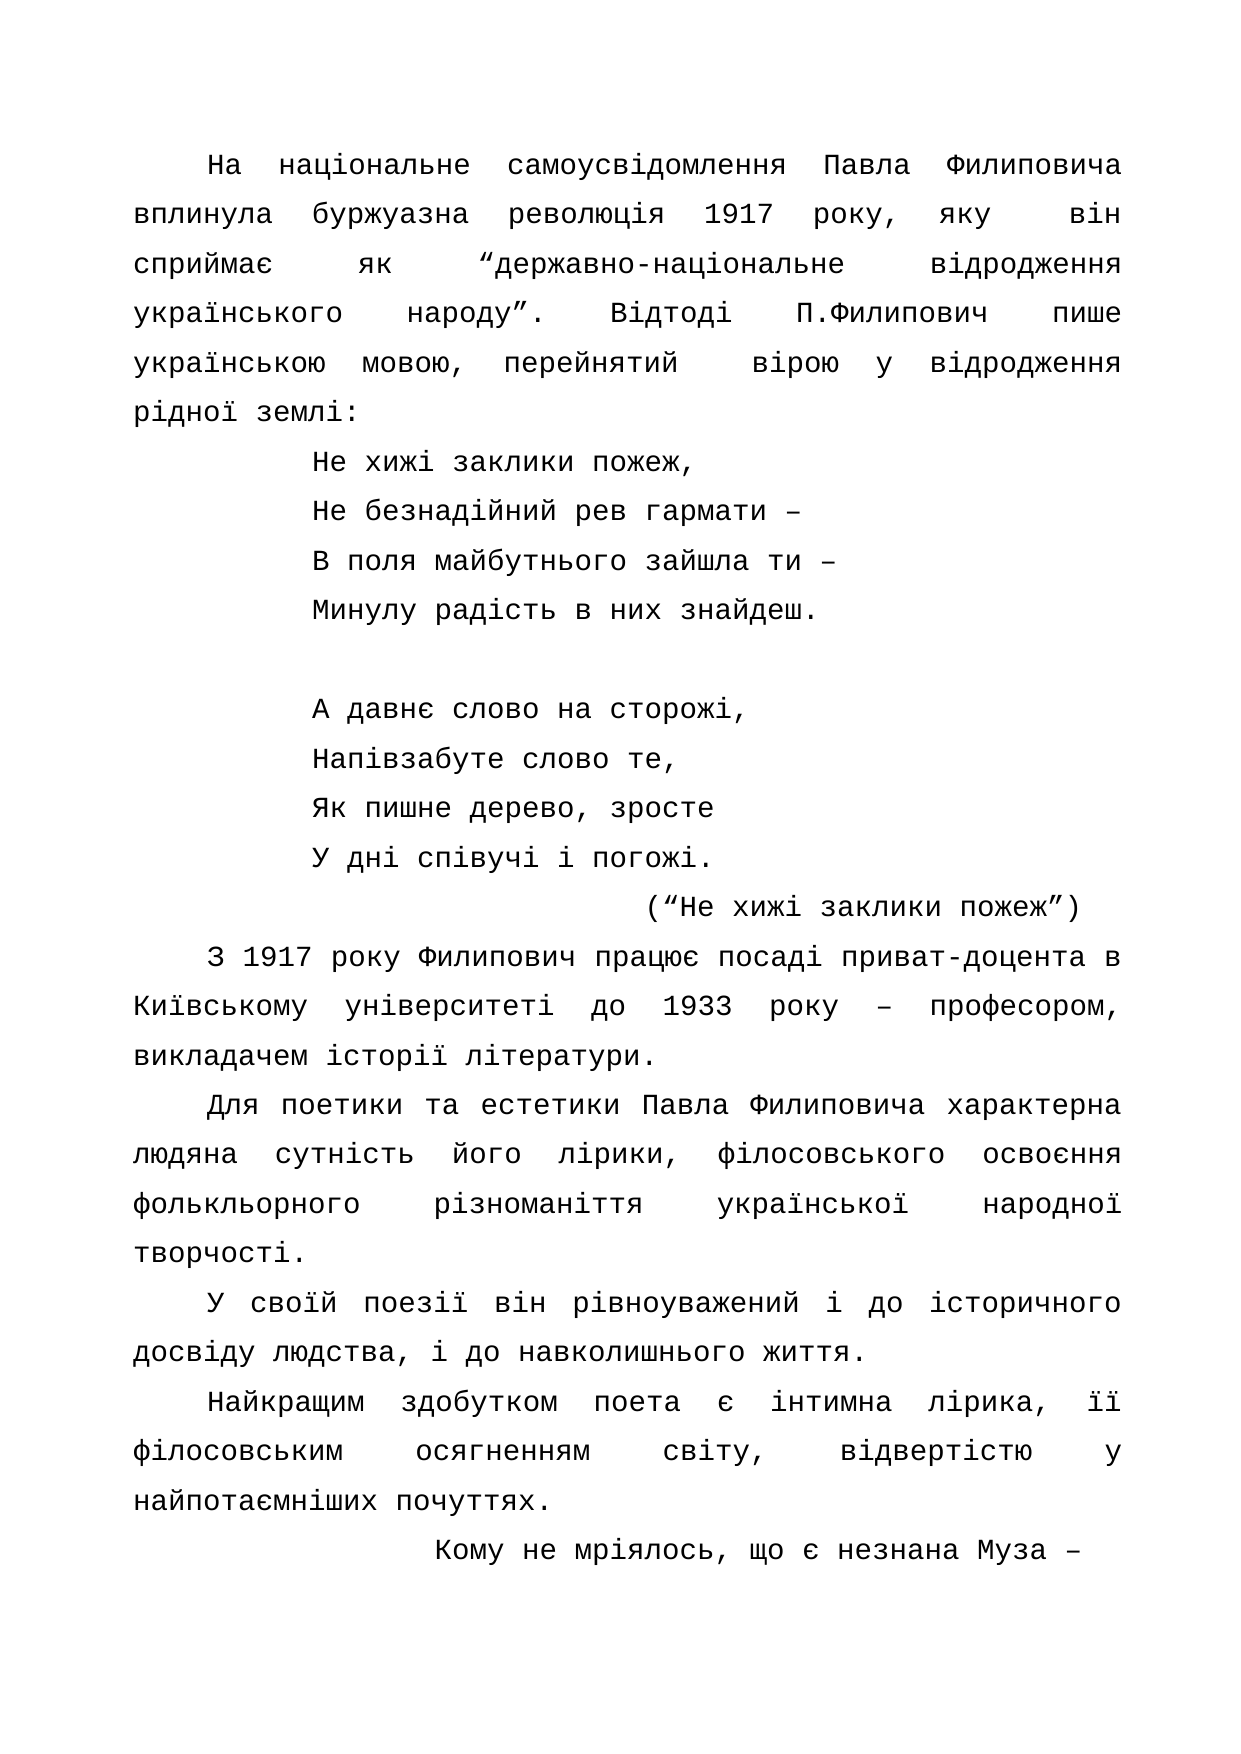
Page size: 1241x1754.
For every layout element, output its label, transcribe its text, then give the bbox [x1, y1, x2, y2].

text Минулу радість в них знайдеш. [133, 595, 1122, 628]
text Для поетики та естетики Павла Филиповича характерна людяна сутність його лірики, філосовського освоєння фолькльорного різноманіття української народної творчості. [133, 1090, 1122, 1272]
text З 1917 року Филипович працює посаді приват-доцента в Київському університеті до 1933 року – професором, викладачем історії літератури. [133, 942, 1122, 1074]
text Кому не мріялось, що є незнана Муза – [133, 1535, 1122, 1568]
text Не безнадійний рев гармати – [133, 496, 1122, 529]
text Напівзабуте слово те, [133, 744, 1122, 777]
text У своїй поезії він рівноуважений і до історичного досвіду людства, і до навколишнього життя. [133, 1288, 1122, 1371]
text А давнє слово на сторожі, [133, 694, 1122, 727]
text В поля майбутнього зайшла ти – [133, 546, 1122, 579]
text (“Не хижі заклики пожеж”) [133, 892, 1122, 925]
subtitle На національне самоусвідомлення Павла Филиповича вплинула буржуазна революція 1917 року, яку він сприймає як “державно-національне відродження українського народу”. Відтоді П.Филипович пише українською мовою, перейнятий вірою у відродження рідної землі: [133, 150, 1122, 430]
text Найкращим здобутком поета є інтимна лірика, її філосовським осягненням світу, відвертістю у найпотаємніших почуттях. [133, 1387, 1122, 1519]
text Як пишне дерево, зросте [133, 793, 1122, 826]
text Не хижі заклики пожеж, [133, 447, 1122, 480]
text У дні співучі і погожі. [133, 843, 1122, 876]
